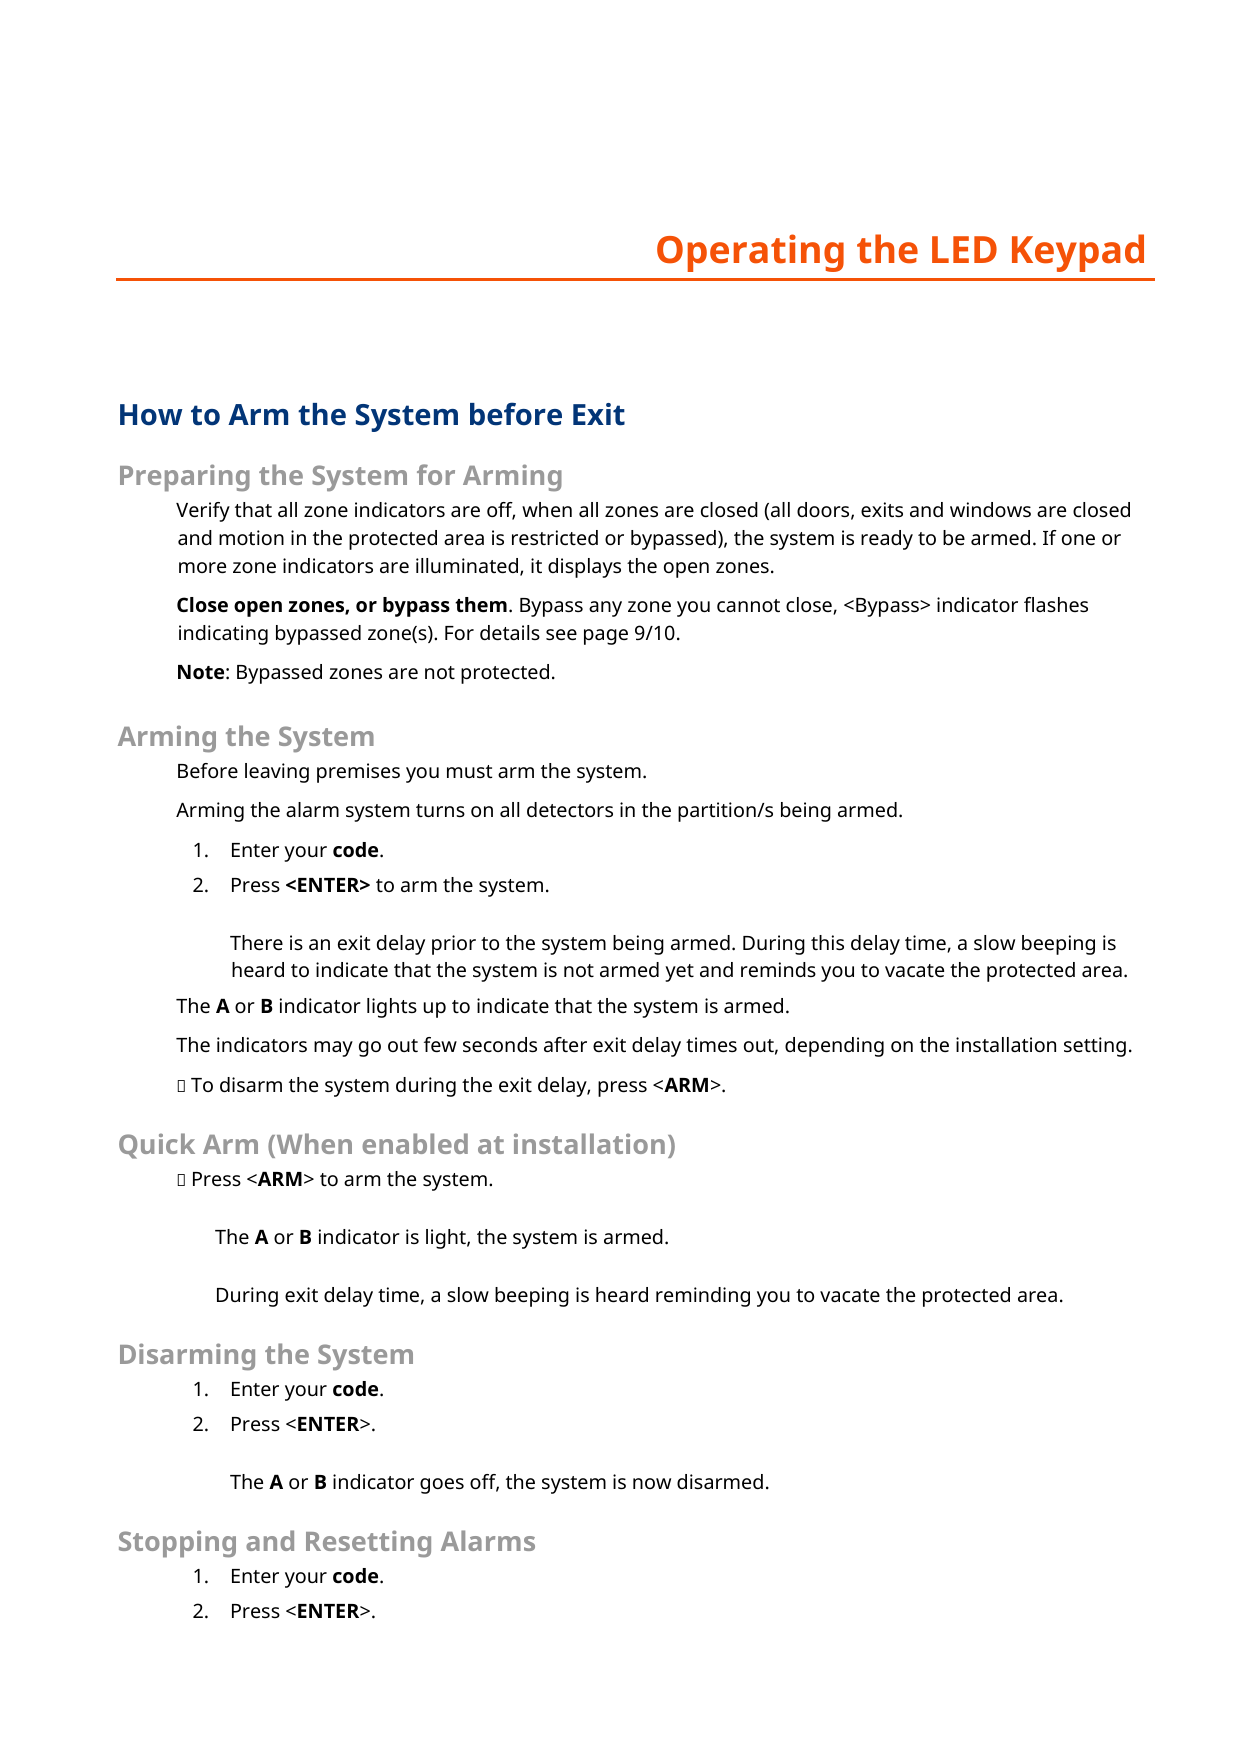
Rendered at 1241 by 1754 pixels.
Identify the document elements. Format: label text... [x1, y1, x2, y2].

text The A or B indicator lights up to indicate that the system is armed. [176, 992, 1147, 1019]
text Before leaving premises you must arm the system. [176, 757, 1147, 784]
text  Press <ARM> to arm the system. [176, 1165, 1147, 1192]
text During exit delay time, a slow beeping is heard reminding you to vacate the protected area. [215, 1281, 1147, 1308]
text There is an exit delay prior to the system being armed. During this delay time, a slow beeping is heard to indicate that the system is not armed yet and reminds you to vacate the protected area. [230, 929, 1147, 983]
list Enter your code. [192, 1562, 1147, 1589]
text Close open zones, or bypass them. Bypass any zone you cannot close, <Bypass> indicator flashes indicating bypassed zone(s). For details see page 9/10. [176, 591, 1147, 646]
list Enter your code. [192, 836, 1147, 863]
text  To disarm the system during the exit delay, press <ARM>. [176, 1071, 1147, 1098]
subtitle Stopping and Resetting Alarms [117, 1522, 1152, 1559]
text Arming the alarm system turns on all detectors in the partition/s being armed. [176, 797, 1147, 823]
subtitle Quick Arm (When enabled at installation) [117, 1126, 1152, 1162]
subtitle Arming the System [117, 717, 1152, 754]
list Enter your code. [192, 1375, 1147, 1402]
text The indicators may go out few seconds after exit delay times out, depending on the installation setting. [176, 1031, 1147, 1058]
text The A or B indicator goes off, the system is now disarmed. [230, 1468, 1147, 1495]
list Press <ENTER>. [192, 1410, 1147, 1437]
subtitle How to Arm the System before Exit [117, 394, 1152, 434]
list Press <ENTER>. [192, 1597, 1147, 1624]
subtitle Preparing the System for Arming [117, 457, 1152, 493]
subtitle Operating the LED Keypad [119, 223, 1147, 274]
text Note: Bypassed zones are not protected. [176, 658, 1147, 686]
list Press <ENTER> to arm the system. [192, 871, 1147, 898]
text Verify that all zone indicators are off, when all zones are closed (all doors, exits and windows are closed and motion in the protected area is restricted or bypassed), the system is ready to be armed. If one or more zone indicators are illuminated, it displays the open zones. [176, 496, 1147, 579]
subtitle Disarming the System [117, 1336, 1152, 1372]
text The A or B indicator is light, the system is armed. [215, 1223, 1147, 1250]
